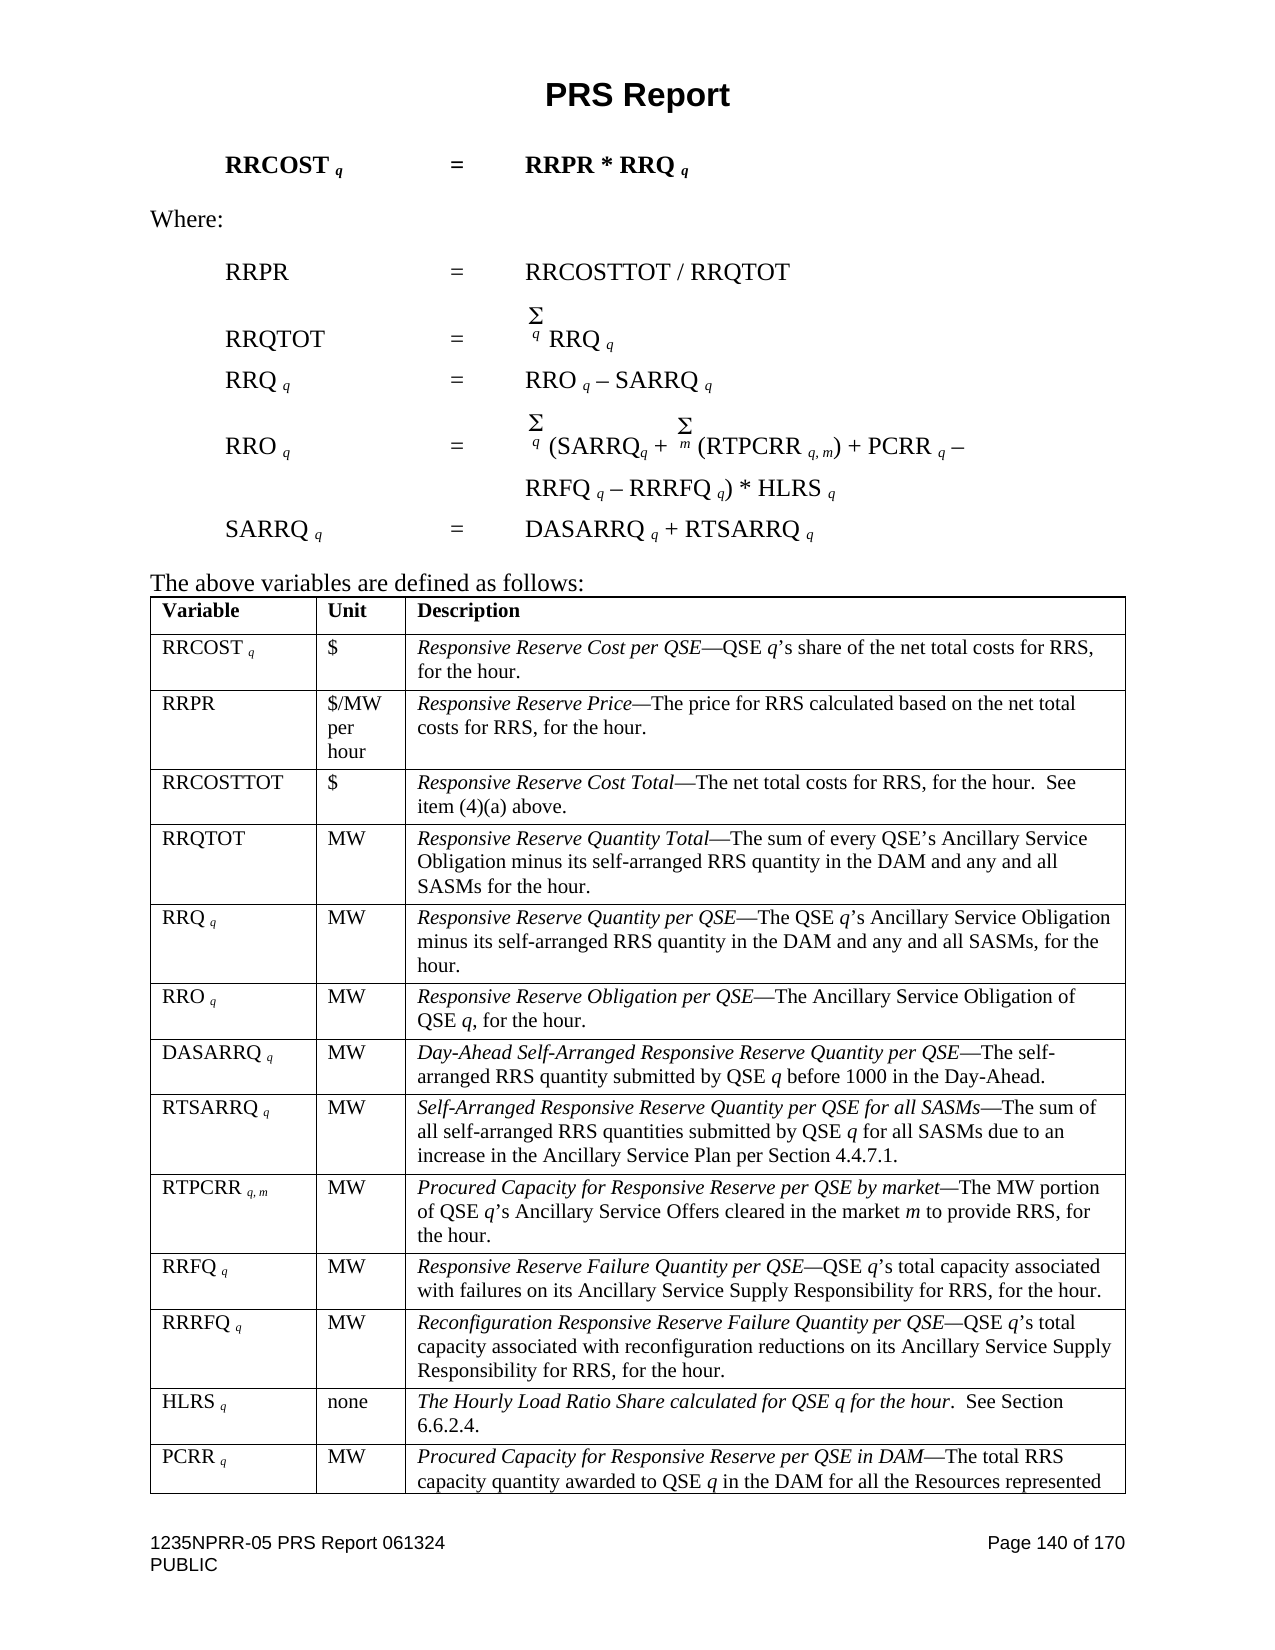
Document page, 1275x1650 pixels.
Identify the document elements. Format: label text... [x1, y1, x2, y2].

table_cell Responsive Reserve Quantity Total—The sum of every QSE’s Ancillary Service Obligation minus its self-arranged RRS quantity in the DAM and any and all SASMs for the hour. [406, 825, 1125, 904]
table_header Variable [151, 598, 316, 634]
table_cell RTSARRQ q [151, 1095, 316, 1174]
table_cell Responsive Reserve Cost per QSE—QSE q’s share of the net total costs for RRS, for the hour. [406, 635, 1125, 689]
table_cell RRCOSTTOT [151, 770, 316, 824]
table_header Unit [317, 598, 405, 634]
text RRFQ q – RRRFQ q) * HLRS q [450, 473, 1125, 501]
table_cell RRQ q [151, 905, 316, 983]
table_cell MW [317, 825, 405, 904]
table_cell MW [317, 1040, 405, 1094]
table_cell MW [317, 905, 405, 983]
table_cell RTPCRR q, m [151, 1175, 316, 1253]
text SARRQ q = DASARRQ q + RTSARRQ q [225, 514, 1125, 543]
table_cell none [317, 1389, 405, 1443]
table_cell $/MW per hour [317, 691, 405, 769]
text RRQTOT = RRQ q [225, 299, 1125, 353]
table_header Description [406, 598, 1125, 634]
table_cell Reconfiguration Responsive Reserve Failure Quantity per QSE—QSE q’s total capacity associated with reconfiguration reductions on its Ancillary Service Supply Responsibility for RRS, for the hour. [406, 1310, 1125, 1388]
table_cell MW [317, 1445, 405, 1493]
table_cell RRCOST q [151, 635, 316, 689]
text The above variables are defined as follows: [150, 568, 1125, 596]
text Where: [150, 204, 1125, 232]
table_cell MW [317, 1254, 405, 1308]
table_cell Responsive Reserve Failure Quantity per QSE—QSE q’s total capacity associated with failures on its Ancillary Service Supply Responsibility for RRS, for the hour. [406, 1254, 1125, 1308]
table_cell Day-Ahead Self-Arranged Responsive Reserve Quantity per QSE—The self-arranged RRS quantity submitted by QSE q before 1000 in the Day-Ahead. [406, 1040, 1125, 1094]
table_cell $ [317, 770, 405, 824]
table_cell The Hourly Load Ratio Share calculated for QSE q for the hour. See Section 6.6.2.4. [406, 1389, 1125, 1443]
table_cell $ [317, 635, 405, 689]
table_cell Responsive Reserve Quantity per QSE—The QSE q’s Ancillary Service Obligation minus its self-arranged RRS quantity in the DAM and any and all SASMs, for the hour. [406, 905, 1125, 983]
table_cell MW [317, 1095, 405, 1174]
table_cell HLRS q [151, 1389, 316, 1443]
text RRPR = RRCOSTTOT / RRQTOT [225, 257, 1125, 286]
table_cell Self-Arranged Responsive Reserve Quantity per QSE for all SASMs—The sum of all self-arranged RRS quantities submitted by QSE q for all SASMs due to an increase in the Ancillary Service Plan per Section 4.4.7.1. [406, 1095, 1125, 1174]
table_cell Responsive Reserve Obligation per QSE—The Ancillary Service Obligation of QSE q, for the hour. [406, 984, 1125, 1039]
table_cell RRQTOT [151, 825, 316, 904]
text RRCOST q = RRPR * RRQ q [225, 150, 1125, 179]
table_cell Responsive Reserve Cost Total—The net total costs for RRS, for the hour. See item (4)(a) above. [406, 770, 1125, 824]
table_cell DASARRQ q [151, 1040, 316, 1094]
table_cell RRPR [151, 691, 316, 769]
text RRO q = (SARRQq + (RTPCRR q, m) + PCRR q – [225, 406, 1125, 460]
table_cell PCRR q [151, 1445, 316, 1493]
table_cell RRRFQ q [151, 1310, 316, 1388]
table_cell RRO q [151, 984, 316, 1039]
table_cell MW [317, 1310, 405, 1388]
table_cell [406, 1445, 1125, 1493]
table_cell MW [317, 1175, 405, 1253]
text RRQ q = RRO q – SARRQ q [225, 365, 1125, 394]
table_cell Responsive Reserve Price—The price for RRS calculated based on the net total costs for RRS, for the hour. [406, 691, 1125, 769]
table_cell MW [317, 984, 405, 1039]
table_cell RRFQ q [151, 1254, 316, 1308]
table_cell Procured Capacity for Responsive Reserve per QSE by market—The MW portion of QSE q’s Ancillary Service Offers cleared in the market m to provide RRS, for the hour. [406, 1175, 1125, 1253]
